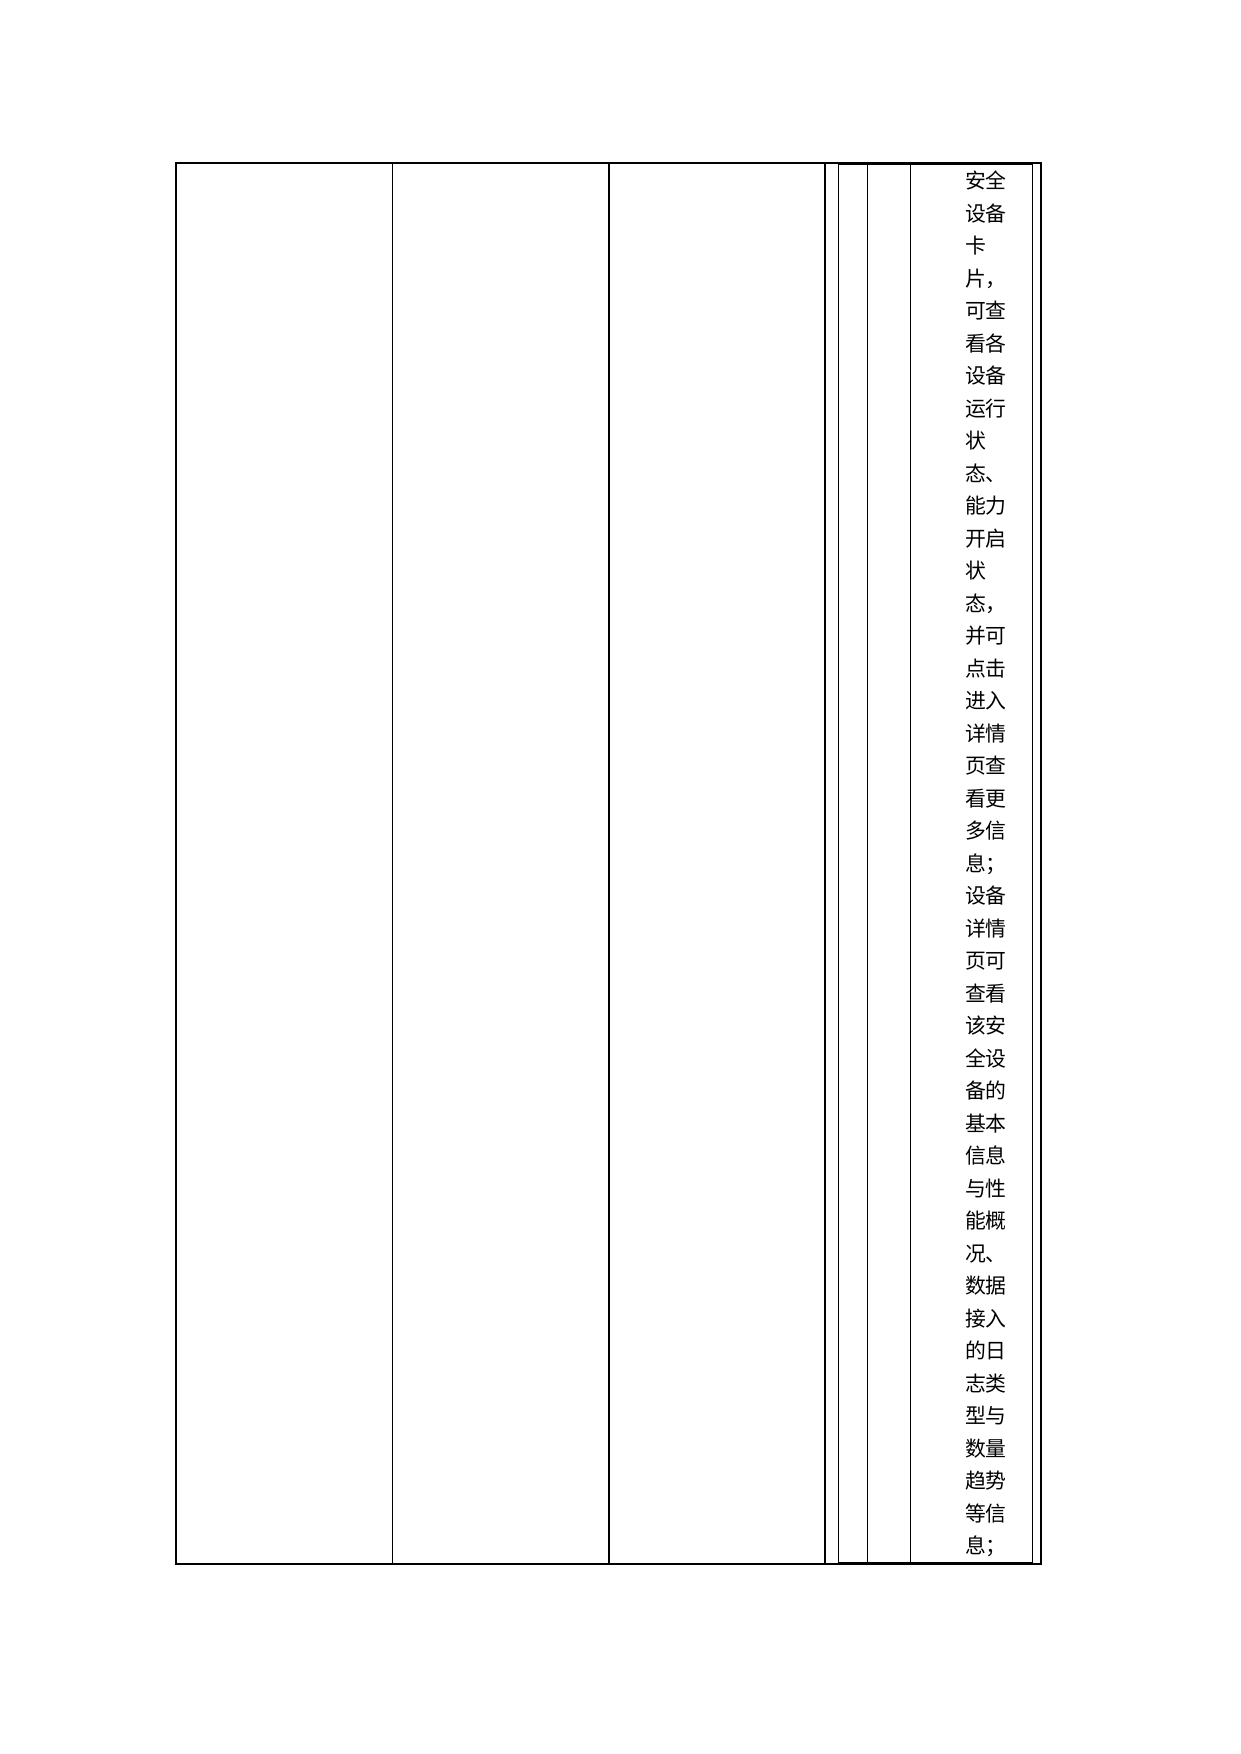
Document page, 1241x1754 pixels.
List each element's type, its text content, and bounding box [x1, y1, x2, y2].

table_cell [177, 164, 392, 1563]
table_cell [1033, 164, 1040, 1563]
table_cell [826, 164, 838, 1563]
table_cell [610, 164, 824, 1563]
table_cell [911, 165, 1032, 1562]
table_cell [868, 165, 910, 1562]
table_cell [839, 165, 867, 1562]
table_cell 1 [393, 164, 608, 1563]
